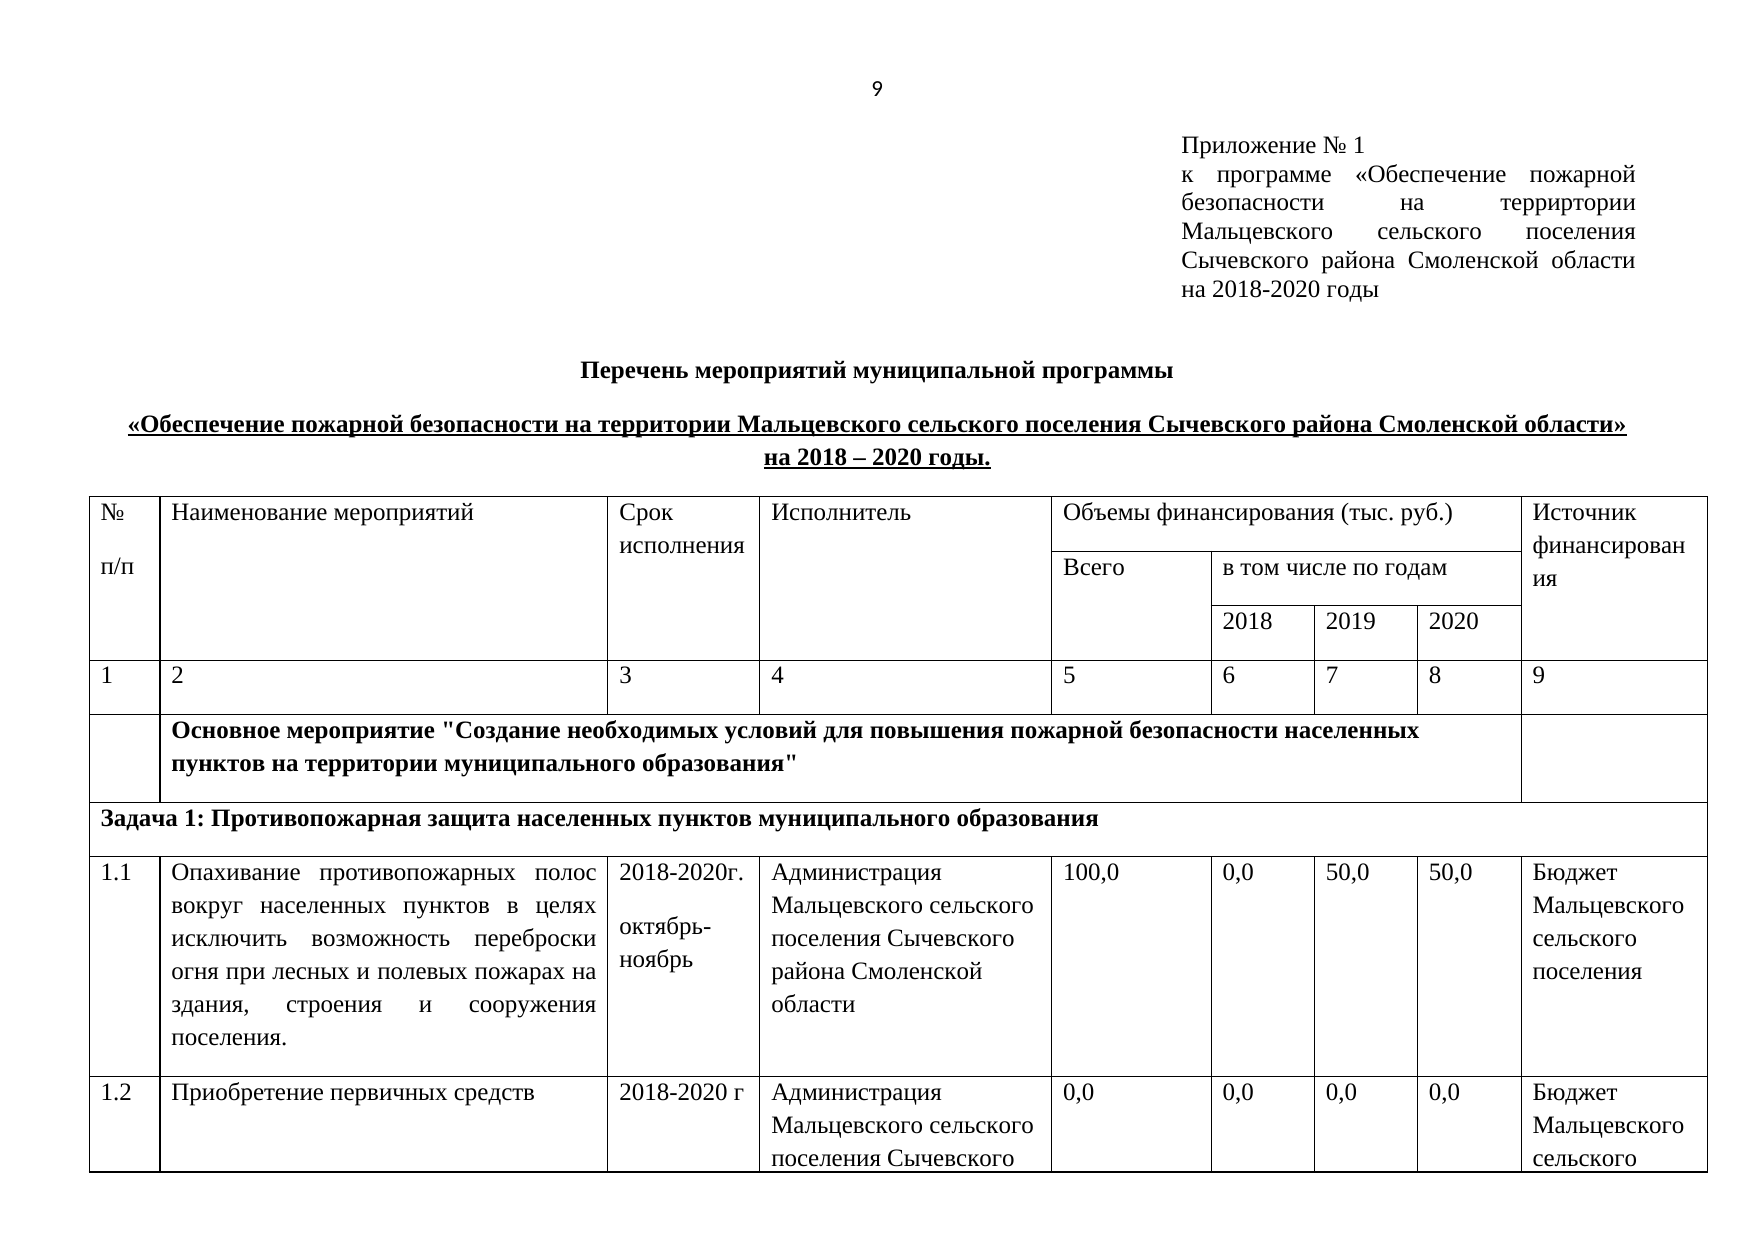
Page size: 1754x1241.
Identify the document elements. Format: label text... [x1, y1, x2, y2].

table_cell 0,0 [1212, 857, 1314, 1076]
table_cell 2019 [1315, 606, 1417, 659]
table_cell 0,0 [1212, 1077, 1314, 1171]
table_header Наименование мероприятий [161, 497, 607, 659]
table_cell 0,0 [1315, 1077, 1417, 1171]
table_cell 5 [1052, 661, 1211, 714]
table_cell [608, 1077, 759, 1171]
table_cell 1.1 [90, 857, 159, 1076]
table_cell 0,0 [1418, 1077, 1521, 1171]
table_cell 3 [608, 661, 759, 714]
table_cell 1.2 [90, 1077, 159, 1171]
table_header Исполнитель [760, 497, 1051, 659]
table_cell 100,0 [1052, 857, 1211, 1076]
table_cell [161, 1077, 607, 1171]
table_cell 8 [1418, 661, 1521, 714]
table_header Срок исполнения [608, 497, 759, 659]
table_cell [1522, 1077, 1707, 1171]
text «Обеспечение пожарной безопасности на территории Мальцевского сельского поселения Сычевского района Смоленской области» на 2018 – 2020 годы. [118, 409, 1636, 471]
table_cell 7 [1315, 661, 1417, 714]
text Перечень мероприятий муниципальной программы [118, 355, 1636, 384]
table_cell Опахивание противопожарных полос вокруг населенных пунктов в целях исключить возможность переброски огня при лесных и полевых пожарах на здания, строения и сооружения поселения. [161, 857, 607, 1076]
table_cell 50,0 [1315, 857, 1417, 1076]
table_header № п/п [90, 497, 159, 659]
text Приложение № 1 [1181, 130, 1636, 159]
table_cell Основное мероприятие "Создание необходимых условий для повышения пожарной безопасности населенных пунктов на территории муниципального образования" [161, 715, 1521, 802]
table_header Объемы финансирования (тыс. руб.) [1052, 497, 1521, 551]
table_cell 2020 [1418, 606, 1521, 659]
table_cell 0,0 [1052, 1077, 1211, 1171]
table_cell 1 [90, 661, 159, 714]
table_cell 4 [760, 661, 1051, 714]
table_cell Всего [1052, 552, 1211, 659]
table_header Источник финансирования [1522, 497, 1707, 659]
table_cell [1522, 715, 1707, 802]
table_cell Задача 1: Противопожарная защита населенных пунктов муниципального образования [90, 803, 1707, 856]
table_cell в том числе по годам [1212, 552, 1521, 605]
table_cell 6 [1212, 661, 1314, 714]
text к программе «Обеспечение пожарной безопасности на терриртории Мальцевского сельского поселения Сычевского района Смоленской области на 2018-2020 годы [1181, 159, 1636, 302]
table_cell Администрация Мальцевского сельского поселения Сычевского района Смоленской области [760, 857, 1051, 1076]
table_cell 50,0 [1418, 857, 1521, 1076]
table_cell 9 [1522, 661, 1707, 714]
table_cell [90, 715, 159, 802]
table_cell Бюджет Мальцевского сельского поселения [1522, 857, 1707, 1076]
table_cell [760, 1077, 1051, 1171]
table_cell 2018 [1212, 606, 1314, 659]
table_cell 2018-2020г. октябрь-ноябрь [608, 857, 759, 1076]
table_cell 2 [161, 661, 607, 714]
